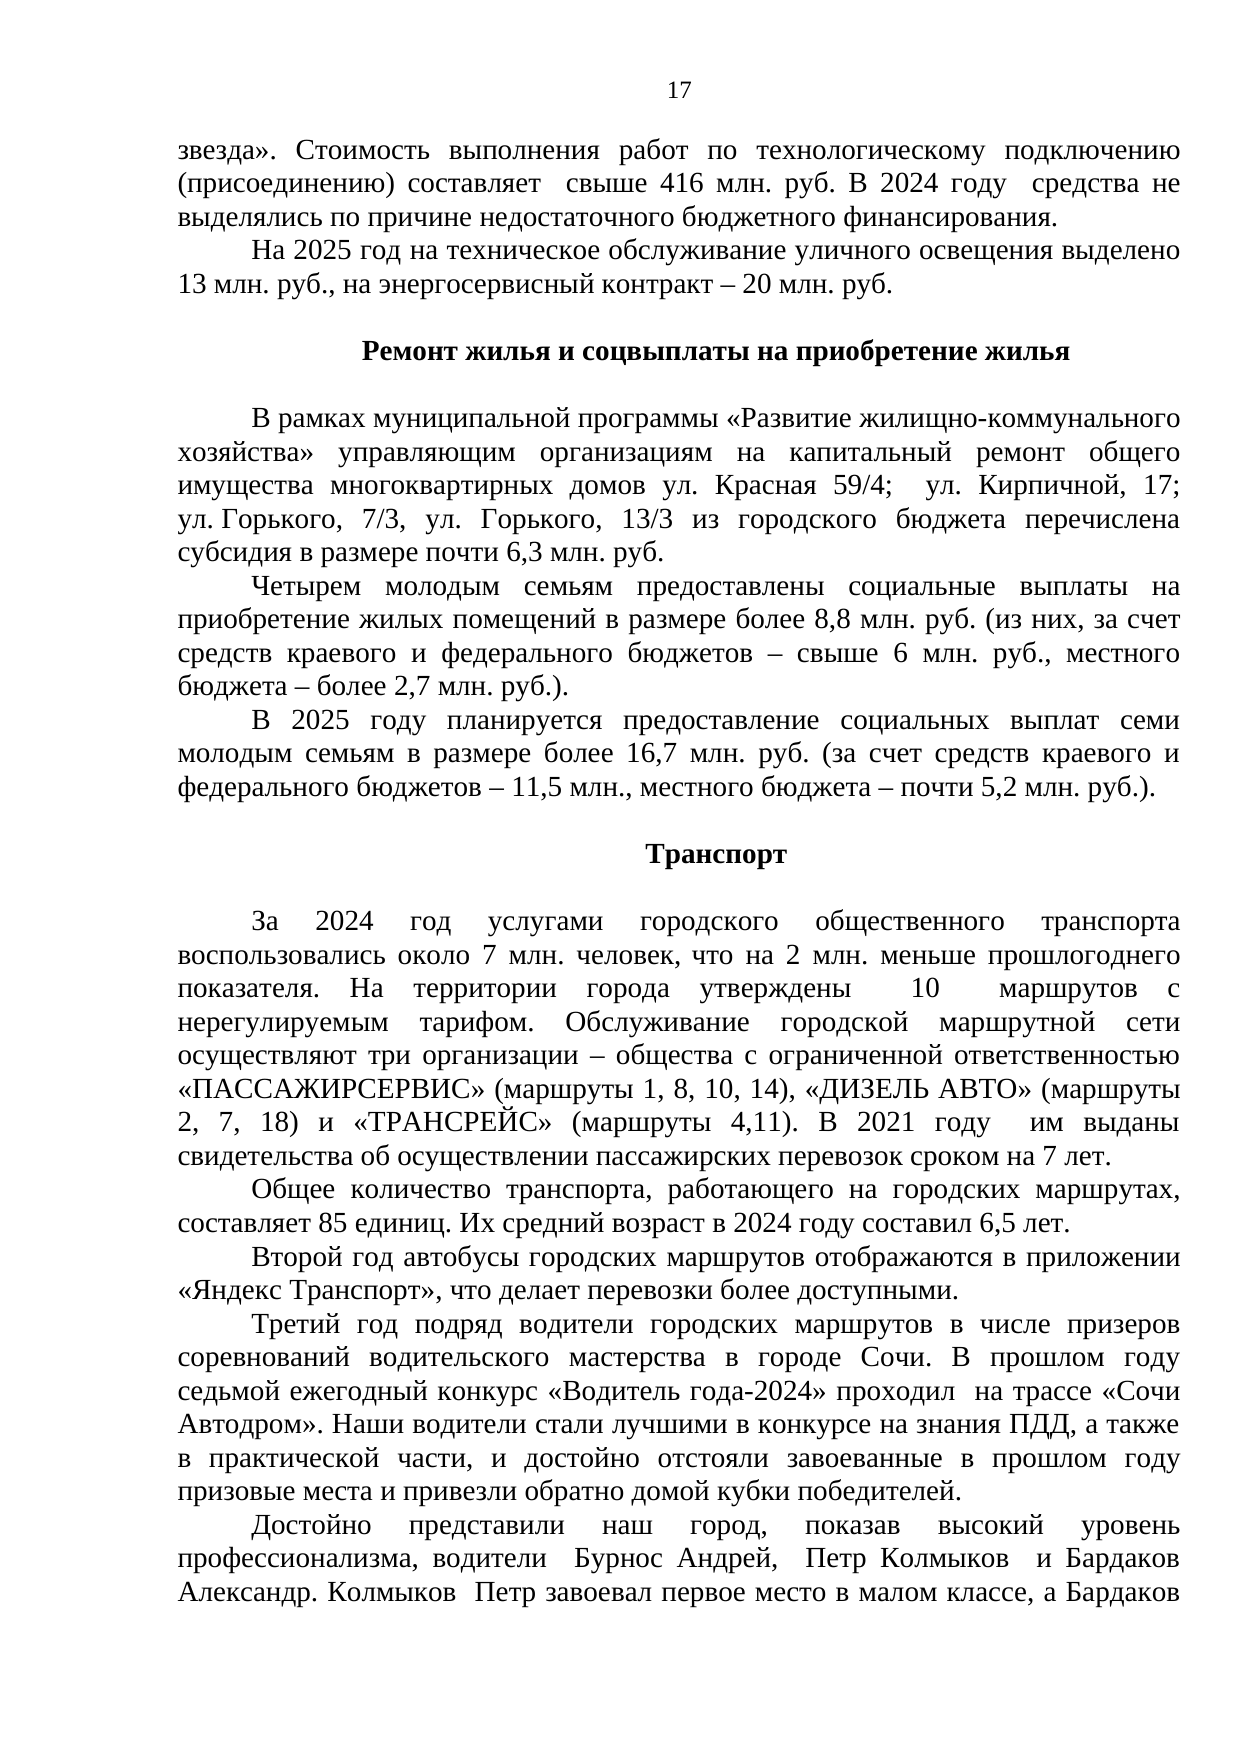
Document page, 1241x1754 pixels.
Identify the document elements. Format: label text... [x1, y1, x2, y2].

text Транспорт [177, 836, 1181, 870]
text Общее количество транспорта, работающего на городских маршрутах, составляет 85 единиц. Их средний возраст в 2024 году составил 6,5 лет. Второй год автобусы городских маршрутов отображаются в приложении «Яндекс Транспорт», что делает перевозки более доступными. [177, 1172, 1181, 1306]
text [177, 132, 1181, 232]
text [177, 1507, 1181, 1608]
text Третий год подряд водители городских маршрутов в числе призеров соревнований водительского мастерства в городе Сочи. В прошлом году седьмой ежегодный конкурс «Водитель года-2024» проходил на трассе «Сочи Автодром». Наши водители стали лучшими в конкурсе на знания ПДД, а также в практической части, и достойно отстояли завоеванные в прошлом году призовые места и привезли обратно домой кубки победителей. [177, 1306, 1181, 1507]
text За 2024 год услугами городского общественного транспорта воспользовались около 7 млн. человек, что на 2 млн. меньше прошлогоднего показателя. На территории города утверждены 10 маршрутов с нерегулируемым тарифом. Обслуживание городской маршрутной сети осуществляют три организации – общества с ограниченной ответственностью «ПАССАЖИРСЕРВИС» (маршруты 1, 8, 10, 14), «ДИЗЕЛЬ АВТО» (маршруты 2, 7, 18) и «ТРАНСРЕЙС» (маршруты 4,11). В 2021 году им выданы свидетельства об осуществлении пассажирских перевозок сроком на 7 лет. [177, 903, 1181, 1172]
text На 2025 год на техническое обслуживание уличного освещения выделено 13 млн. руб., на энергосервисный контракт – 20 млн. руб. [177, 232, 1181, 299]
text Четырем молодым семьям предоставлены социальные выплаты на приобретение жилых помещений в размере более 8,8 млн. руб. (из них, за счет средств краевого и федерального бюджетов – свыше 6 млн. руб., местного бюджета – более 2,7 млн. руб.). [177, 568, 1181, 702]
text В рамках муниципальной программы «Развитие жилищно-коммунального хозяйства» управляющим организациям на капитальный ремонт общего имущества многоквартирных домов ул. Красная 59/4; ул. Кирпичной, 17; ул. Горького, 7/3, ул. Горького, 13/3 из городского бюджета перечислена субсидия в размере почти 6,3 млн. руб. [177, 400, 1181, 568]
text Ремонт жилья и соцвыплаты на приобретение жилья [177, 333, 1181, 367]
text В 2025 году планируется предоставление социальных выплат семи молодым семьям в размере более 16,7 млн. руб. (за счет средств краевого и федерального бюджетов – 11,5 млн., местного бюджета – почти 5,2 млн. руб.). [177, 702, 1181, 803]
